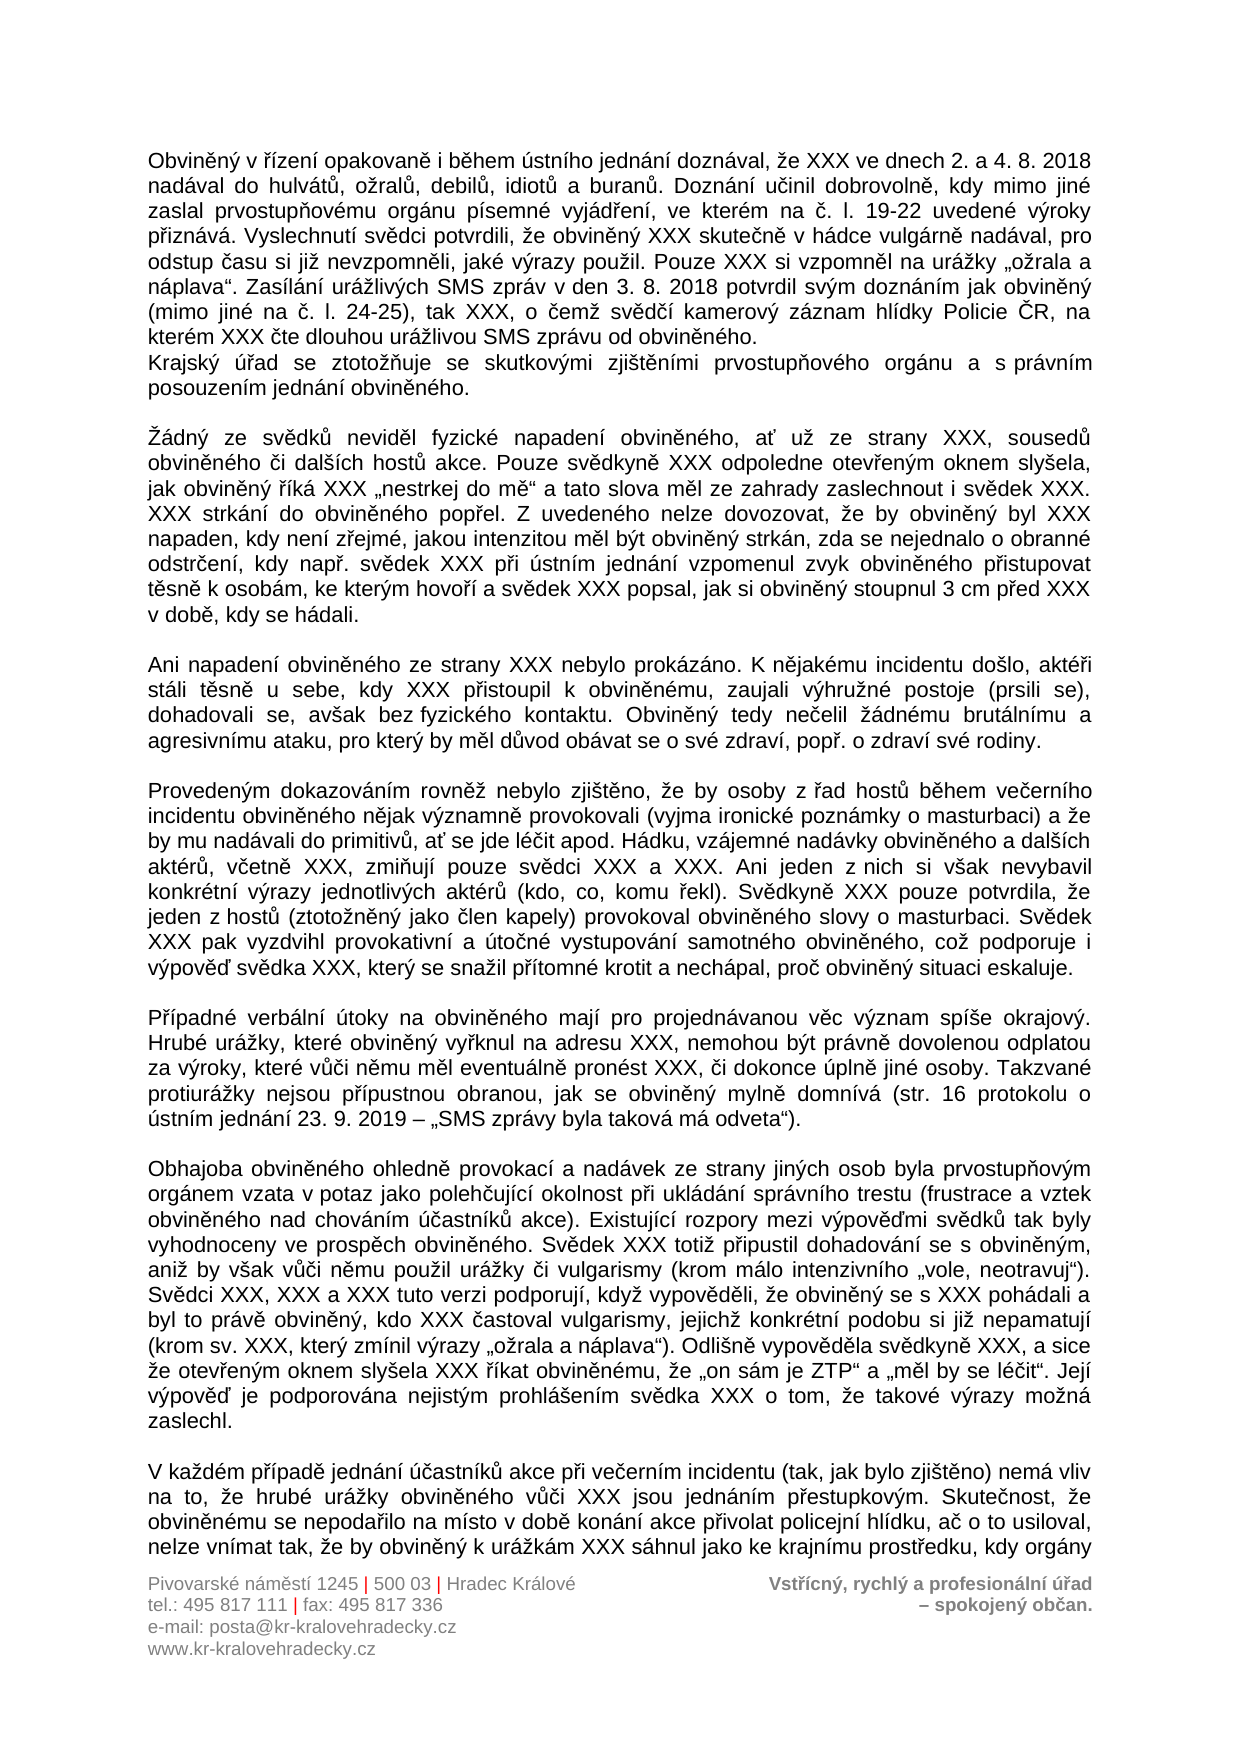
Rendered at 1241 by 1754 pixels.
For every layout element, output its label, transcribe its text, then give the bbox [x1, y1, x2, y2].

text Obviněný v řízení opakovaně i během ústního jednání doznával, že XXX ve dnech 2. a 4. 8. 2018 nadával do hulvátů, ožralů, debilů, idiotů a buranů. Doznání učinil dobrovolně, kdy mimo jiné zaslal prvostupňovému orgánu písemné vyjádření, ve kterém na č. l. 19-22 uvedené výroky přiznává. Vyslechnutí svědci potvrdili, že obviněný XXX skutečně v hádce vulgárně nadával, pro odstup času si již nevzpomněli, jaké výrazy použil. Pouze XXX si vzpomněl na urážky „ožrala a náplava“. Zasílání urážlivých SMS zpráv v den 3. 8. 2018 potvrdil svým doznáním jak obviněný (mimo jiné na č. l. 24-25), tak XXX, o čemž svědčí kamerový záznam hlídky Policie ČR, na kterém XXX čte dlouhou urážlivou SMS zprávu od obviněného. [148, 148, 1092, 349]
text Případné verbální útoky na obviněného mají pro projednávanou věc význam spíše okrajový. Hrubé urážky, které obviněný vyřknul na adresu XXX, nemohou být právně dovolenou odplatou za výroky, které vůči němu měl eventuálně pronést XXX, či dokonce úplně jiné osoby. Takzvané protiurážky nejsou přípustnou obranou, jak se obviněný mylně domnívá (str. 16 protokolu o ústním jednání 23. 9. 2019 – „SMS zprávy byla taková má odveta“). [148, 1005, 1092, 1131]
text Krajský úřad se ztotožňuje se skutkovými zjištěními prvostupňového orgánu a s právním posouzením jednání obviněného. [148, 349, 1092, 400]
text Žádný ze svědků neviděl fyzické napadení obviněného, ať už ze strany XXX, sousedů obviněného či dalších hostů akce. Pouze svědkyně XXX odpoledne otevřeným oknem slyšela, jak obviněný říká XXX „nestrkej do mě“ a tato slova měl ze zahrady zaslechnout i svědek XXX. XXX strkání do obviněného popřel. Z uvedeného nelze dovozovat, že by obviněný byl XXX napaden, kdy není zřejmé, jakou intenzitou měl být obviněný strkán, zda se nejednalo o obranné odstrčení, kdy např. svědek XXX při ústním jednání vzpomenul zvyk obviněného přistupovat těsně k osobám, ke kterým hovoří a svědek XXX popsal, jak si obviněný stoupnul 3 cm před XXX v době, kdy se hádali. [148, 425, 1092, 627]
text Provedeným dokazováním rovněž nebylo zjištěno, že by osoby z řad hostů během večerního incidentu obviněného nějak významně provokovali (vyjma ironické poznámky o masturbaci) a že by mu nadávali do primitivů, ať se jde léčit apod. Hádku, vzájemné nadávky obviněného a dalších aktérů, včetně XXX, zmiňují pouze svědci XXX a XXX. Ani jeden z nich si však nevybavil konkrétní výrazy jednotlivých aktérů (kdo, co, komu řekl). Svědkyně XXX pouze potvrdila, že jeden z hostů (ztotožněný jako člen kapely) provokoval obviněného slovy o masturbaci. Svědek XXX pak vyzdvihl provokativní a útočné vystupování samotného obviněného, což podporuje i výpověď svědka XXX, který se snažil přítomné krotit a nechápal, proč obviněný situaci eskaluje. [148, 778, 1092, 979]
text Ani napadení obviněného ze strany XXX nebylo prokázáno. K nějakému incidentu došlo, aktéři stáli těsně u sebe, kdy XXX přistoupil k obviněnému, zaujali výhružné postoje (prsili se), dohadovali se, avšak bez fyzického kontaktu. Obviněný tedy nečelil žádnému brutálnímu a agresivnímu ataku, pro který by měl důvod obávat se o své zdraví, popř. o zdraví své rodiny. [148, 652, 1092, 753]
text Obhajoba obviněného ohledně provokací a nadávek ze strany jiných osob byla prvostupňovým orgánem vzata v potaz jako polehčující okolnost při ukládání správního trestu (frustrace a vztek obviněného nad chováním účastníků akce). Existující rozpory mezi výpověďmi svědků tak byly vyhodnoceny ve prospěch obviněného. Svědek XXX totiž připustil dohadování se s obviněným, aniž by však vůči němu použil urážky či vulgarismy (krom málo intenzivního „vole, neotravuj“). Svědci XXX, XXX a XXX tuto verzi podporují, když vypověděli, že obviněný se s XXX pohádali a byl to právě obviněný, kdo XXX častoval vulgarismy, jejichž konkrétní podobu si již nepamatují (krom sv. XXX, který zmínil výrazy „ožrala a náplava“). Odlišně vypověděla svědkyně XXX, a sice že otevřeným oknem slyšela XXX říkat obviněnému, že „on sám je ZTP“ a „měl by se léčit“. Její výpověď je podporována nejistým prohlášením svědka XXX o tom, že takové výrazy možná zaslechl. [148, 1156, 1092, 1433]
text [148, 1458, 1092, 1559]
